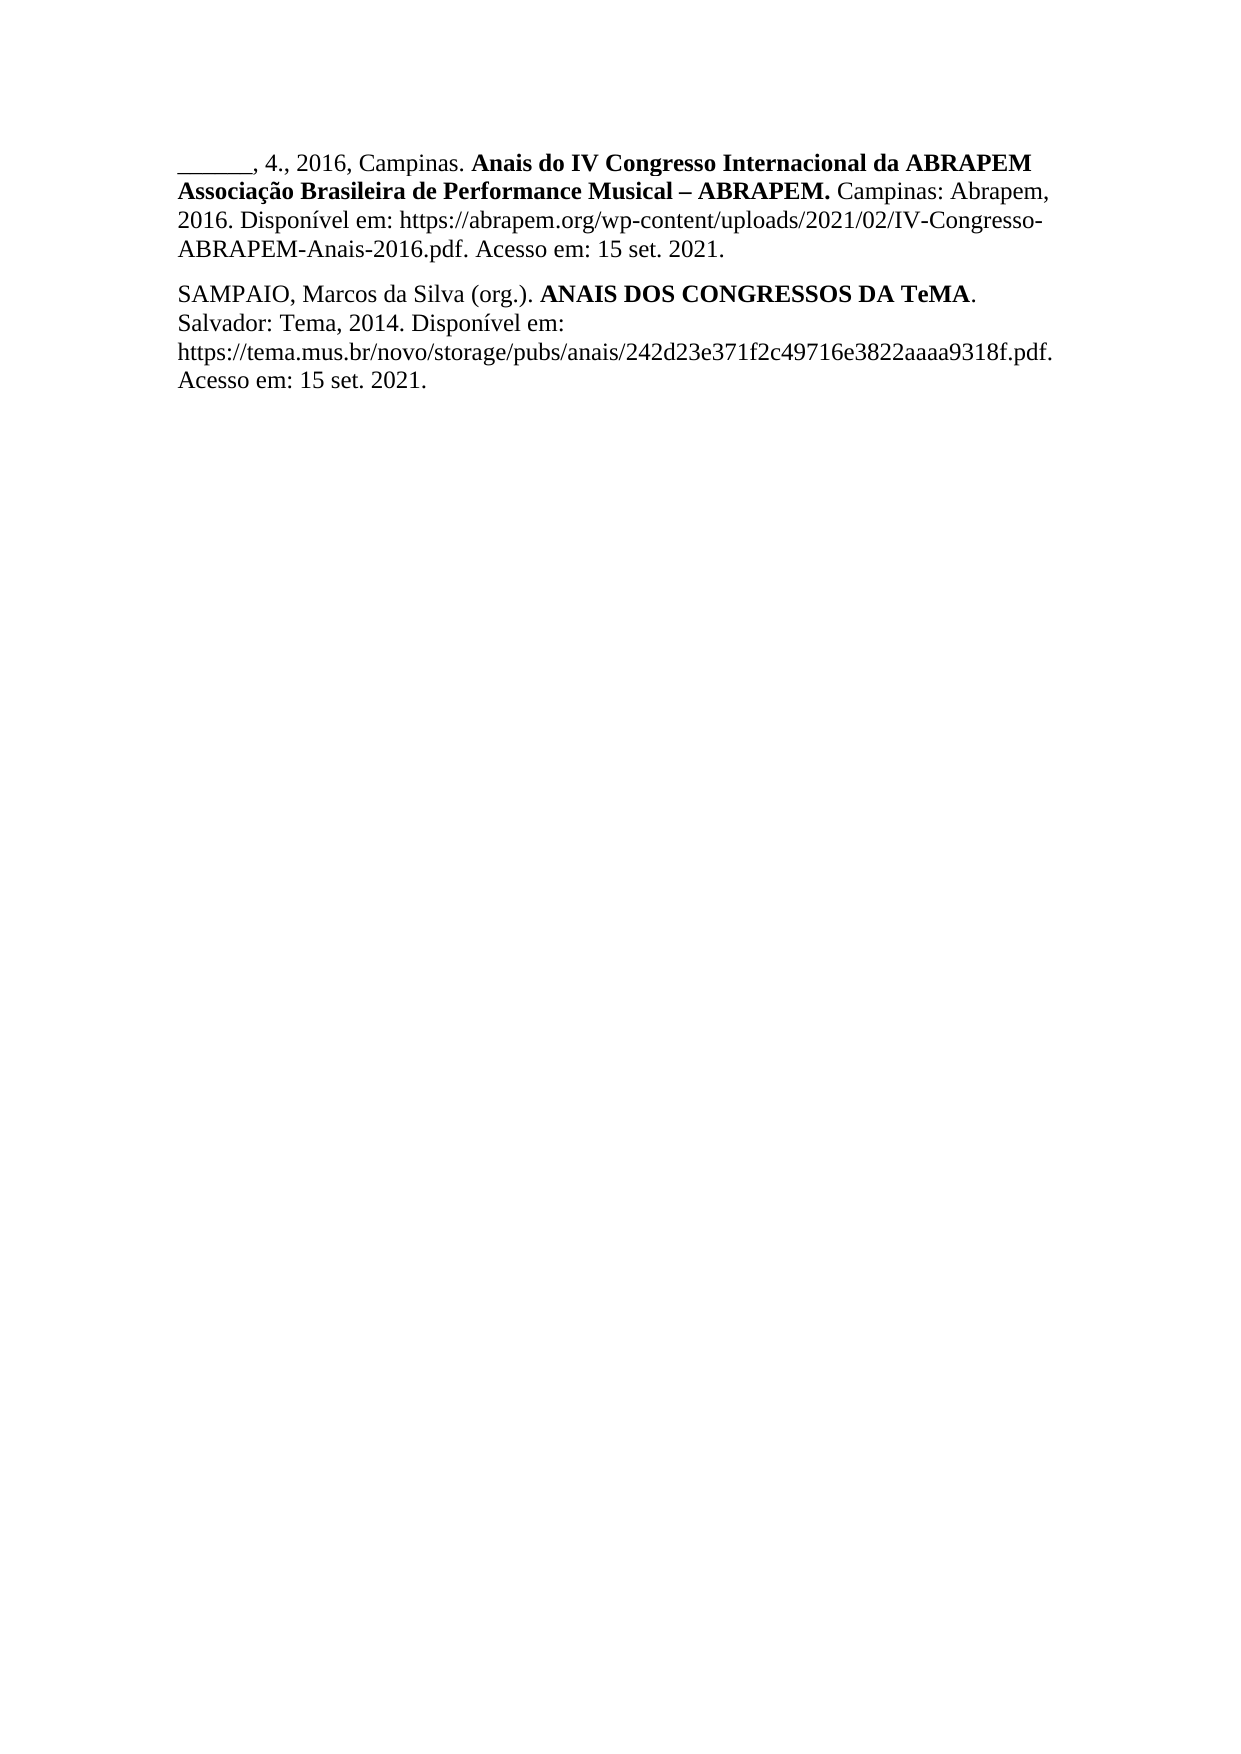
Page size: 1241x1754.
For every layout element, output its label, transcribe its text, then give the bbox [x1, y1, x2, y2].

text SAMPAIO, Marcos da Silva (org.). ANAIS DOS CONGRESSOS DA TeMA. Salvador: Tema, 2014. Disponível em: https://tema.mus.br/novo/storage/pubs/anais/242d23e371f2c49716e3822aaaa9318f.pdf. Acesso em: 15 set. 2021. [427, 279, 1063, 394]
text ______, 4., 2016, Campinas. Anais do IV Congresso Internacional da ABRAPEM Associação Brasileira de Performance Musical – ABRAPEM. Campinas: Abrapem, 2016. Disponível em: https://abrapem.org/wp-content/uploads/2021/02/IV-Congresso-ABRAPEM-Anais-2016.pdf. Acesso em: 15 set. 2021. [725, 148, 1063, 263]
